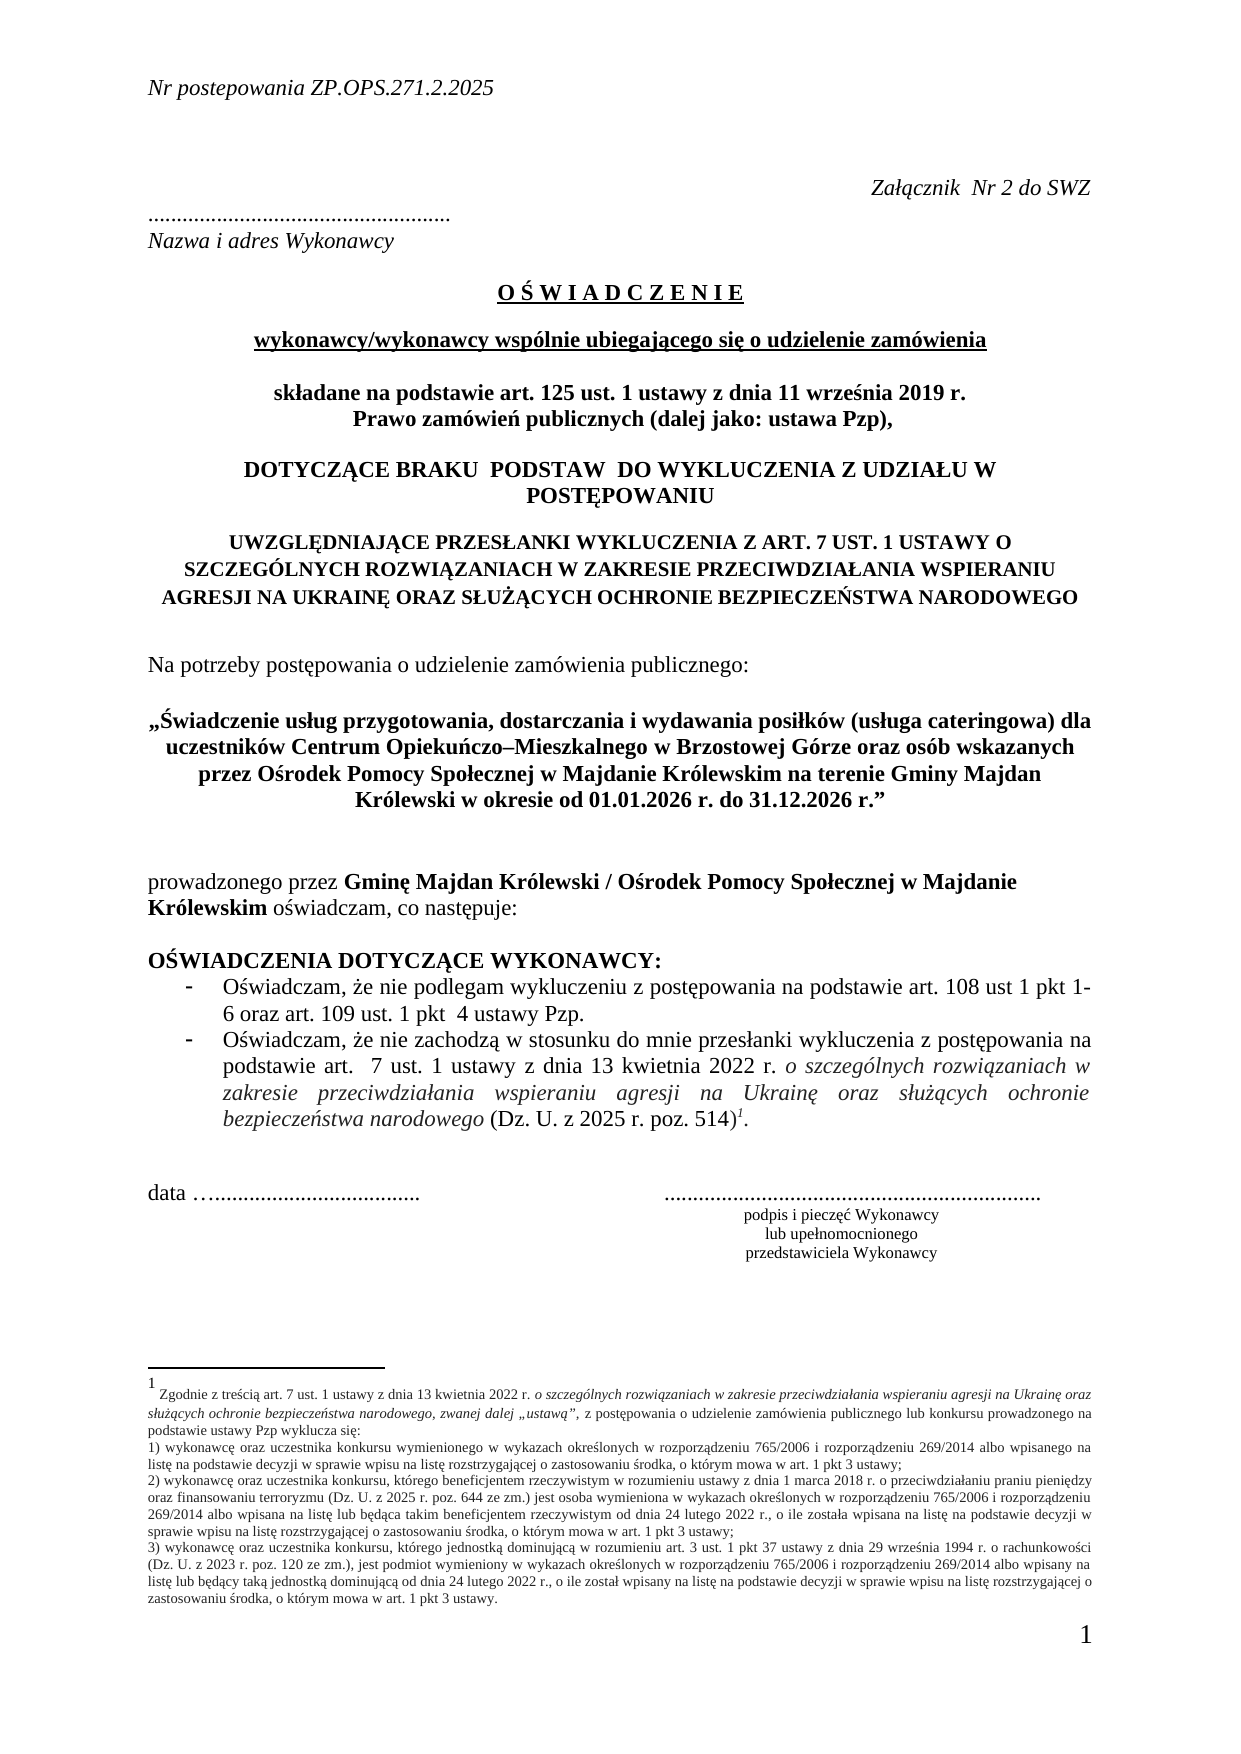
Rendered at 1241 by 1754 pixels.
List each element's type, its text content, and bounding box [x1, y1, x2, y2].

text Nazwa i adres Wykonawcy [148, 227, 1093, 253]
list Oświadczam, że nie podlegam wykluczeniu z postępowania na podstawie art. 108 ust 1 pkt 1-6 oraz art. 109 ust. 1 pkt 4 ustawy Pzp. [185, 973, 1093, 1026]
text składane na podstawie art. 125 ust. 1 ustawy z dnia 11 września 2019 r. [148, 378, 1093, 405]
list Oświadczam, że nie zachodzą w stosunku do mnie przesłanki wykluczenia z postępowania na podstawie art. 7 ust. 1 ustawy z dnia 13 kwietnia 2022 r. o szczególnych rozwiązaniach w zakresie przeciwdziałania wspieraniu agresji na Ukrainę oraz służących ochronie bezpieczeństwa narodowego (Dz. U. z 2025 r. poz. 514). [185, 1026, 1093, 1131]
text podpis i pieczęć Wykonawcy [516, 1205, 1093, 1224]
text data ….................................... .................................................................. [148, 1179, 1093, 1205]
text O Ś W I A D C Z E N I E [148, 279, 1093, 306]
text UWZGLĘDNIAJĄCE PRZESŁANKI WYKLUCZENIA Z ART. 7 UST. 1 USTAWY o szczególnych rozwiązaniach w zakresie przeciwdziałania wspieraniu agresji na Ukrainę oraz służących ochronie bezpieczeństwa narodowego [148, 530, 1093, 609]
text Prawo zamówień publicznych (dalej jako: ustawa Pzp), [148, 405, 1093, 431]
text wykonawcy/wykonawcy wspólnie ubiegającego się o udzielenie zamówienia [148, 327, 1093, 353]
text „Świadczenie usług przygotowania, dostarczania i wydawania posiłków (usługa cateringowa) dla uczestników Centrum Opiekuńczo–Mieszkalnego w Brzostowej Górze oraz osób wskazanych przez Ośrodek Pomocy Społecznej w Majdanie Królewskim na terenie Gminy Majdan Królewski w okresie od 01.01.2026 r. do 31.12.2026 r.” [148, 707, 1093, 812]
text przedstawiciela Wykonawcy [516, 1243, 1093, 1262]
text prowadzonego przez Gminę Majdan Królewski / Ośrodek Pomocy Społecznej w Majdanie Królewskim oświadczam, co następuje: [148, 868, 1093, 921]
text Na potrzeby postępowania o udzielenie zamówienia publicznego: [148, 651, 1093, 678]
text lub upełnomocnionego [516, 1224, 1093, 1243]
text ..................................................... [148, 200, 1093, 227]
text DOTYCZĄCE BRAKU PODSTAW DO WYKLUCZENIA Z UDZIAŁU W POSTĘPOWANIU [148, 456, 1093, 509]
text Załącznik Nr 2 do SWZ [148, 174, 1093, 200]
text OŚWIADCZENIA DOTYCZĄCE WYKONAWCY: [148, 947, 1093, 973]
